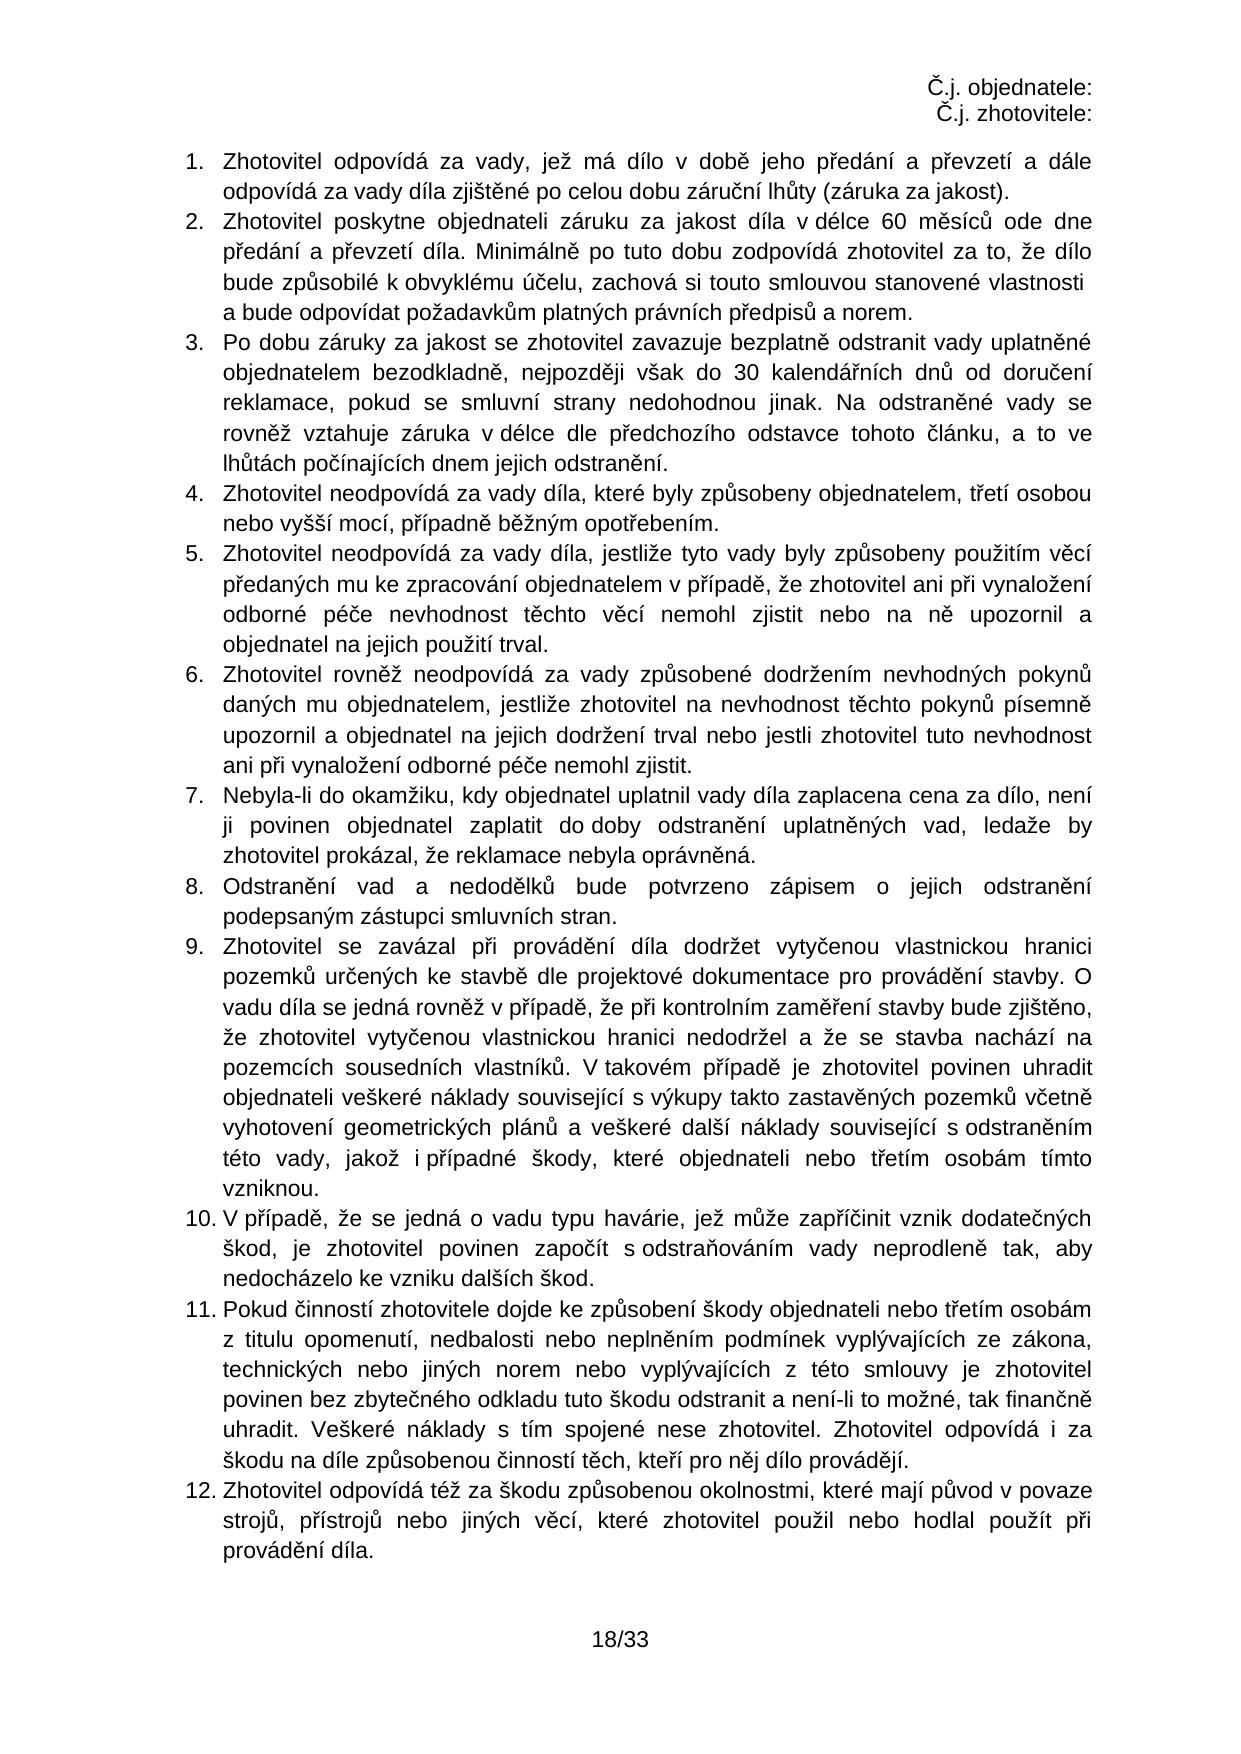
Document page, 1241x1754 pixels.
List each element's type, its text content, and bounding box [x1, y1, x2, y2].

list Zhotovitel rovněž neodpovídá za vady způsobené dodržením nevhodných pokynů daných mu objednatelem, jestliže zhotovitel na nevhodnost těchto pokynů písemně upozornil a objednatel na jejich dodržení trval nebo jestli zhotovitel tuto nevhodnost ani při vynaložení odborné péče nemohl zjistit. [185, 661, 1093, 778]
list Po dobu záruky za jakost se zhotovitel zavazuje bezplatně odstranit vady uplatněné objednatelem bezodkladně, nejpozději však do 30 kalendářních dnů od doručení reklamace, pokud se smluvní strany nedohodnou jinak. Na odstraněné vady se rovněž vztahuje záruka v délce dle předchozího odstavce tohoto článku, a to ve lhůtách počínajících dnem jejich odstranění. [185, 329, 1093, 476]
list Odstranění vad a nedodělků bude potvrzeno zápisem o jejich odstranění podepsaným zástupci smluvních stran. [185, 873, 1093, 929]
list Nebyla-li do okamžiku, kdy objednatel uplatnil vady díla zaplacena cena za dílo, není ji povinen objednatel zaplatit do doby odstranění uplatněných vad, ledaže by zhotovitel prokázal, že reklamace nebyla oprávněná. [185, 782, 1093, 869]
list Zhotovitel odpovídá za vady, jež má dílo v době jeho předání a převzetí a dále odpovídá za vady díla zjištěné po celou dobu záruční lhůty (záruka za jakost). [185, 148, 1093, 204]
list V případě, že se jedná o vadu typu havárie, jež může zapříčinit vznik dodatečných škod, je zhotovitel povinen započít s odstraňováním vady neprodleně tak, aby nedocházelo ke vzniku dalších škod. [185, 1205, 1093, 1292]
list Zhotovitel neodpovídá za vady díla, jestliže tyto vady byly způsobeny použitím věcí předaných mu ke zpracování objednatelem v případě, že zhotovitel ani při vynaložení odborné péče nevhodnost těchto věcí nemohl zjistit nebo na ně upozornil a objednatel na jejich použití trval. [185, 540, 1093, 657]
list Zhotovitel poskytne objednateli záruku za jakost díla v délce 60 měsíců ode dne předání a převzetí díla. Minimálně po tuto dobu zodpovídá zhotovitel za to, že dílo bude způsobilé k obvyklému účelu, zachová si touto smlouvou stanovené vlastnosti a bude odpovídat požadavkům platných právních předpisů a norem. [185, 208, 1093, 325]
list Zhotovitel neodpovídá za vady díla, které byly způsobeny objednatelem, třetí osobou nebo vyšší mocí, případně běžným opotřebením. [185, 480, 1093, 536]
list Zhotovitel odpovídá též za škodu způsobenou okolnostmi, které mají původ v povaze strojů, přístrojů nebo jiných věcí, které zhotovitel použil nebo hodlal použít při provádění díla. [185, 1477, 1093, 1563]
list Pokud činností zhotovitele dojde ke způsobení škody objednateli nebo třetím osobám z titulu opomenutí, nedbalosti nebo neplněním podmínek vyplývajících ze zákona, technických nebo jiných norem nebo vyplývajících z této smlouvy je zhotovitel povinen bez zbytečného odkladu tuto škodu odstranit a není-li to možné, tak finančně uhradit. Veškeré náklady s tím spojené nese zhotovitel. Zhotovitel odpovídá i za škodu na díle způsobenou činností těch, kteří pro něj dílo provádějí. [185, 1296, 1093, 1473]
list Zhotovitel se zavázal při provádění díla dodržet vytyčenou vlastnickou hranici pozemků určených ke stavbě dle projektové dokumentace pro provádění stavby. O vadu díla se jedná rovněž v případě, že při kontrolním zaměření stavby bude zjištěno, že zhotovitel vytyčenou vlastnickou hranici nedodržel a že se stavba nachází na pozemcích sousedních vlastníků. V takovém případě je zhotovitel povinen uhradit objednateli veškeré náklady související s výkupy takto zastavěných pozemků včetně vyhotovení geometrických plánů a veškeré další náklady související s odstraněním této vady, jakož i případné škody, které objednateli nebo třetím osobám tímto vzniknou. [185, 933, 1093, 1201]
